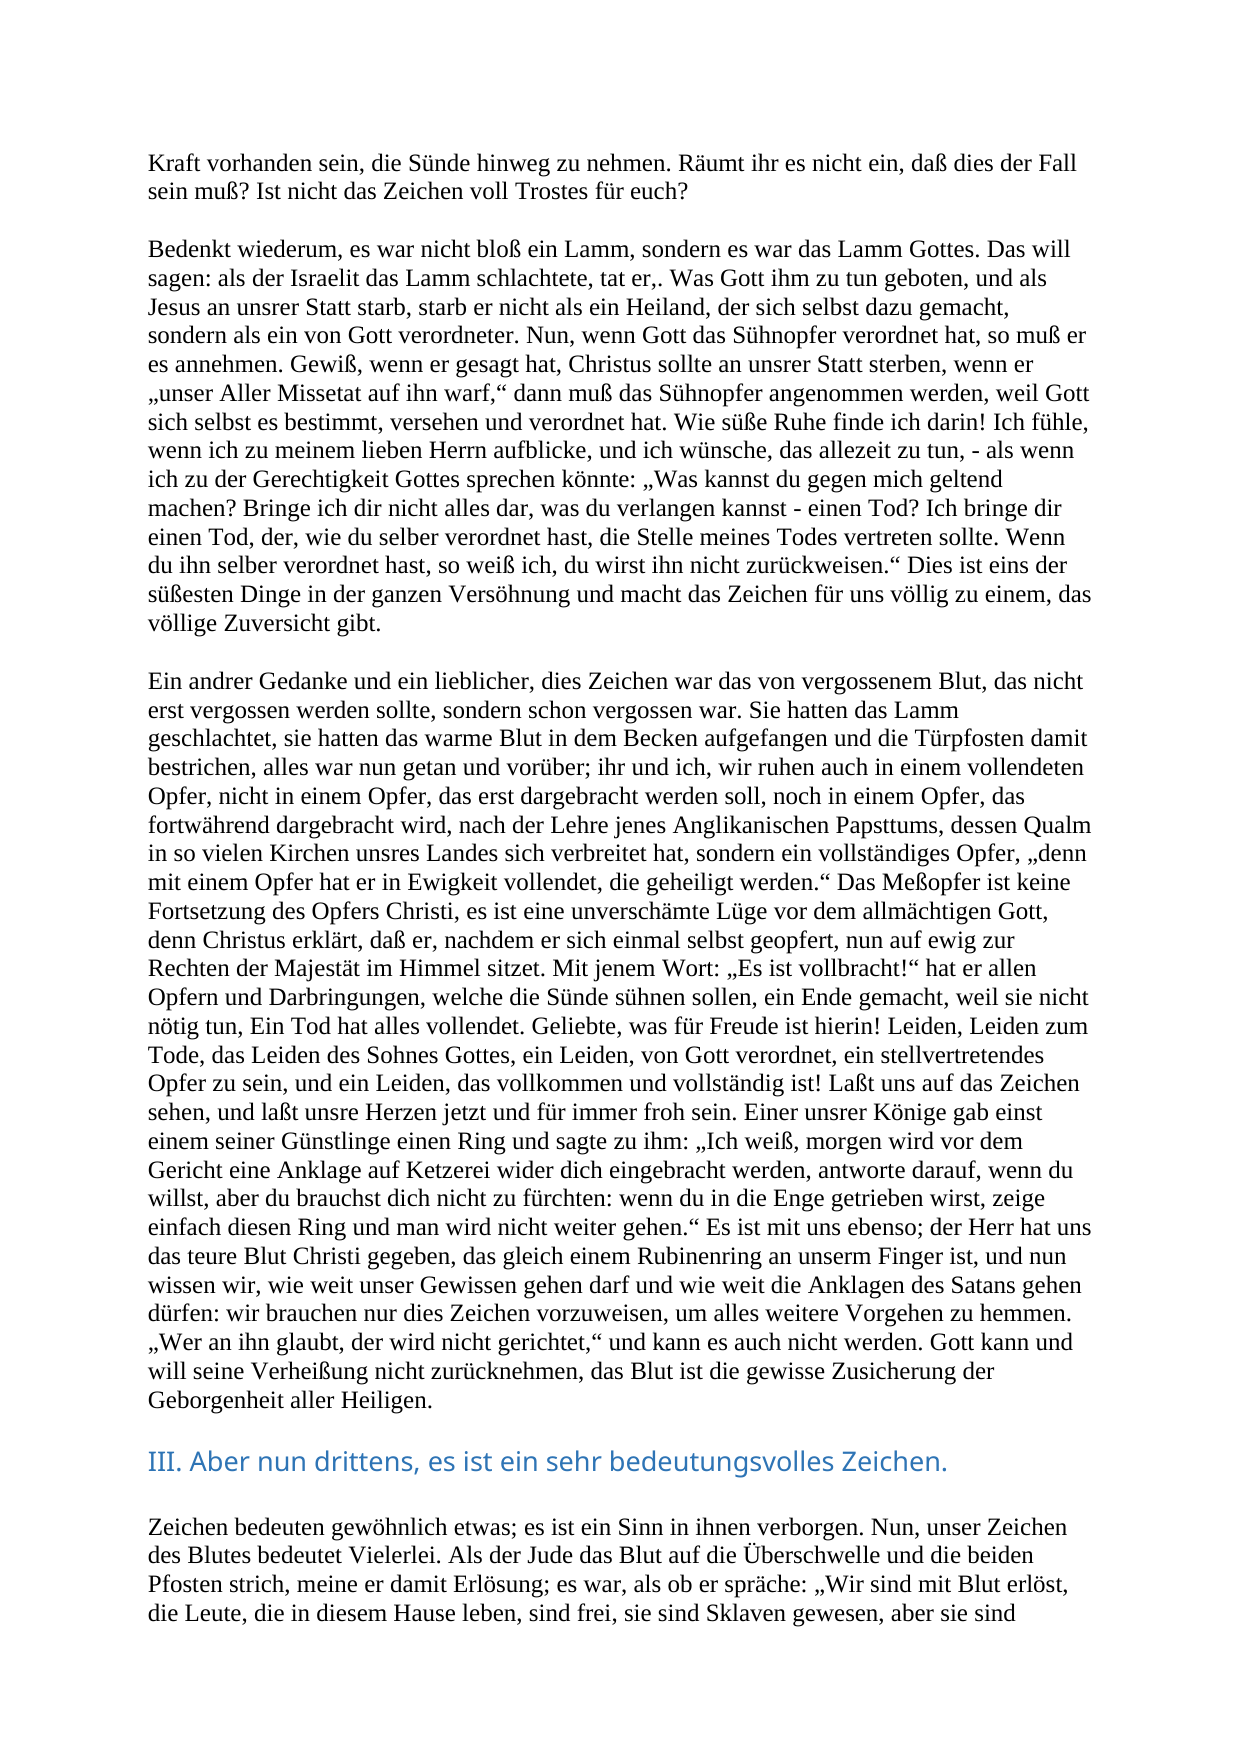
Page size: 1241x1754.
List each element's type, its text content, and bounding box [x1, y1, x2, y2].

subtitle III. Aber nun drittens, es ist ein sehr bedeutungsvolles Zeichen. [148, 1443, 1093, 1479]
text Ein andrer Gedanke und ein lieblicher, dies Zeichen war das von vergossenem Blut, das nicht erst vergossen werden sollte, sondern schon vergossen war. Sie hatten das Lamm geschlachtet, sie hatten das warme Blut in dem Becken aufgefangen und die Türpfosten damit bestrichen, alles war nun getan und vorüber; ihr und ich, wir ruhen auch in einem vollendeten Opfer, nicht in einem Opfer, das erst dargebracht werden soll, noch in einem Opfer, das fortwährend dargebracht wird, nach der Lehre jenes Anglikanischen Papsttums, dessen Qualm in so vielen Kirchen unsres Landes sich verbreitet hat, sondern ein vollständiges Opfer, „denn mit einem Opfer hat er in Ewigkeit vollendet, die geheiligt werden.“ Das Meßopfer ist keine Fortsetzung des Opfers Christi, es ist eine unverschämte Lüge vor dem allmächtigen Gott, denn Christus erklärt, daß er, nachdem er sich einmal selbst geopfert, nun auf ewig zur Rechten der Majestät im Himmel sitzet. Mit jenem Wort: „Es ist vollbracht!“ hat er allen Opfern und Darbringungen, welche die Sünde sühnen sollen, ein Ende gemacht, weil sie nicht nötig tun, Ein Tod hat alles vollendet. Geliebte, was für Freude ist hierin! Leiden, Leiden zum Tode, das Leiden des Sohnes Gottes, ein Leiden, von Gott verordnet, ein stellvertretendes Opfer zu sein, und ein Leiden, das vollkommen und vollständig ist! Laßt uns auf das Zeichen sehen, und laßt unsre Herzen jetzt und für immer froh sein. Einer unsrer Könige gab einst einem seiner Günstlinge einen Ring und sagte zu ihm: „Ich weiß, morgen wird vor dem Gericht eine Anklage auf Ketzerei wider dich eingebracht werden, antworte darauf, wenn du willst, aber du brauchst dich nicht zu fürchten: wenn du in die Enge getrieben wirst, zeige einfach diesen Ring und man wird nicht weiter gehen.“ Es ist mit uns ebenso; der Herr hat uns das teure Blut Christi gegeben, das gleich einem Rubinenring an unserm Finger ist, und nun wissen wir, wie weit unser Gewissen gehen darf und wie weit die Anklagen des Satans gehen dürfen: wir brauchen nur dies Zeichen vorzuweisen, um alles weitere Vorgehen zu hemmen. „Wer an ihn glaubt, der wird nicht gerichtet,“ und kann es auch nicht werden. Gott kann und will seine Verheißung nicht zurücknehmen, das Blut ist die gewisse Zusicherung der Geborgenheit aller Heiligen. [148, 666, 1093, 1413]
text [148, 1512, 1093, 1627]
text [148, 148, 1093, 205]
text Bedenkt wiederum, es war nicht bloß ein Lamm, sondern es war das Lamm Gottes. Das will sagen: als der Israelit das Lamm schlachtete, tat er,. Was Gott ihm zu tun geboten, und als Jesus an unsrer Statt starb, starb er nicht als ein Heiland, der sich selbst dazu gemacht, sondern als ein von Gott verordneter. Nun, wenn Gott das Sühnopfer verordnet hat, so muß er es annehmen. Gewiß, wenn er gesagt hat, Christus sollte an unsrer Statt sterben, wenn er „unser Aller Missetat auf ihn warf,“ dann muß das Sühnopfer angenommen werden, weil Gott sich selbst es bestimmt, versehen und verordnet hat. Wie süße Ruhe finde ich darin! Ich fühle, wenn ich zu meinem lieben Herrn aufblicke, und ich wünsche, das allezeit zu tun, - als wenn ich zu der Gerechtigkeit Gottes sprechen könnte: „Was kannst du gegen mich geltend machen? Bringe ich dir nicht alles dar, was du verlangen kannst - einen Tod? Ich bringe dir einen Tod, der, wie du selber verordnet hast, die Stelle meines Todes vertreten sollte. Wenn du ihn selber verordnet hast, so weiß ich, du wirst ihn nicht zurückweisen.“ Dies ist eins der süßesten Dinge in der ganzen Versöhnung und macht das Zeichen für uns völlig zu einem, das völlige Zuversicht gibt. [148, 234, 1093, 637]
